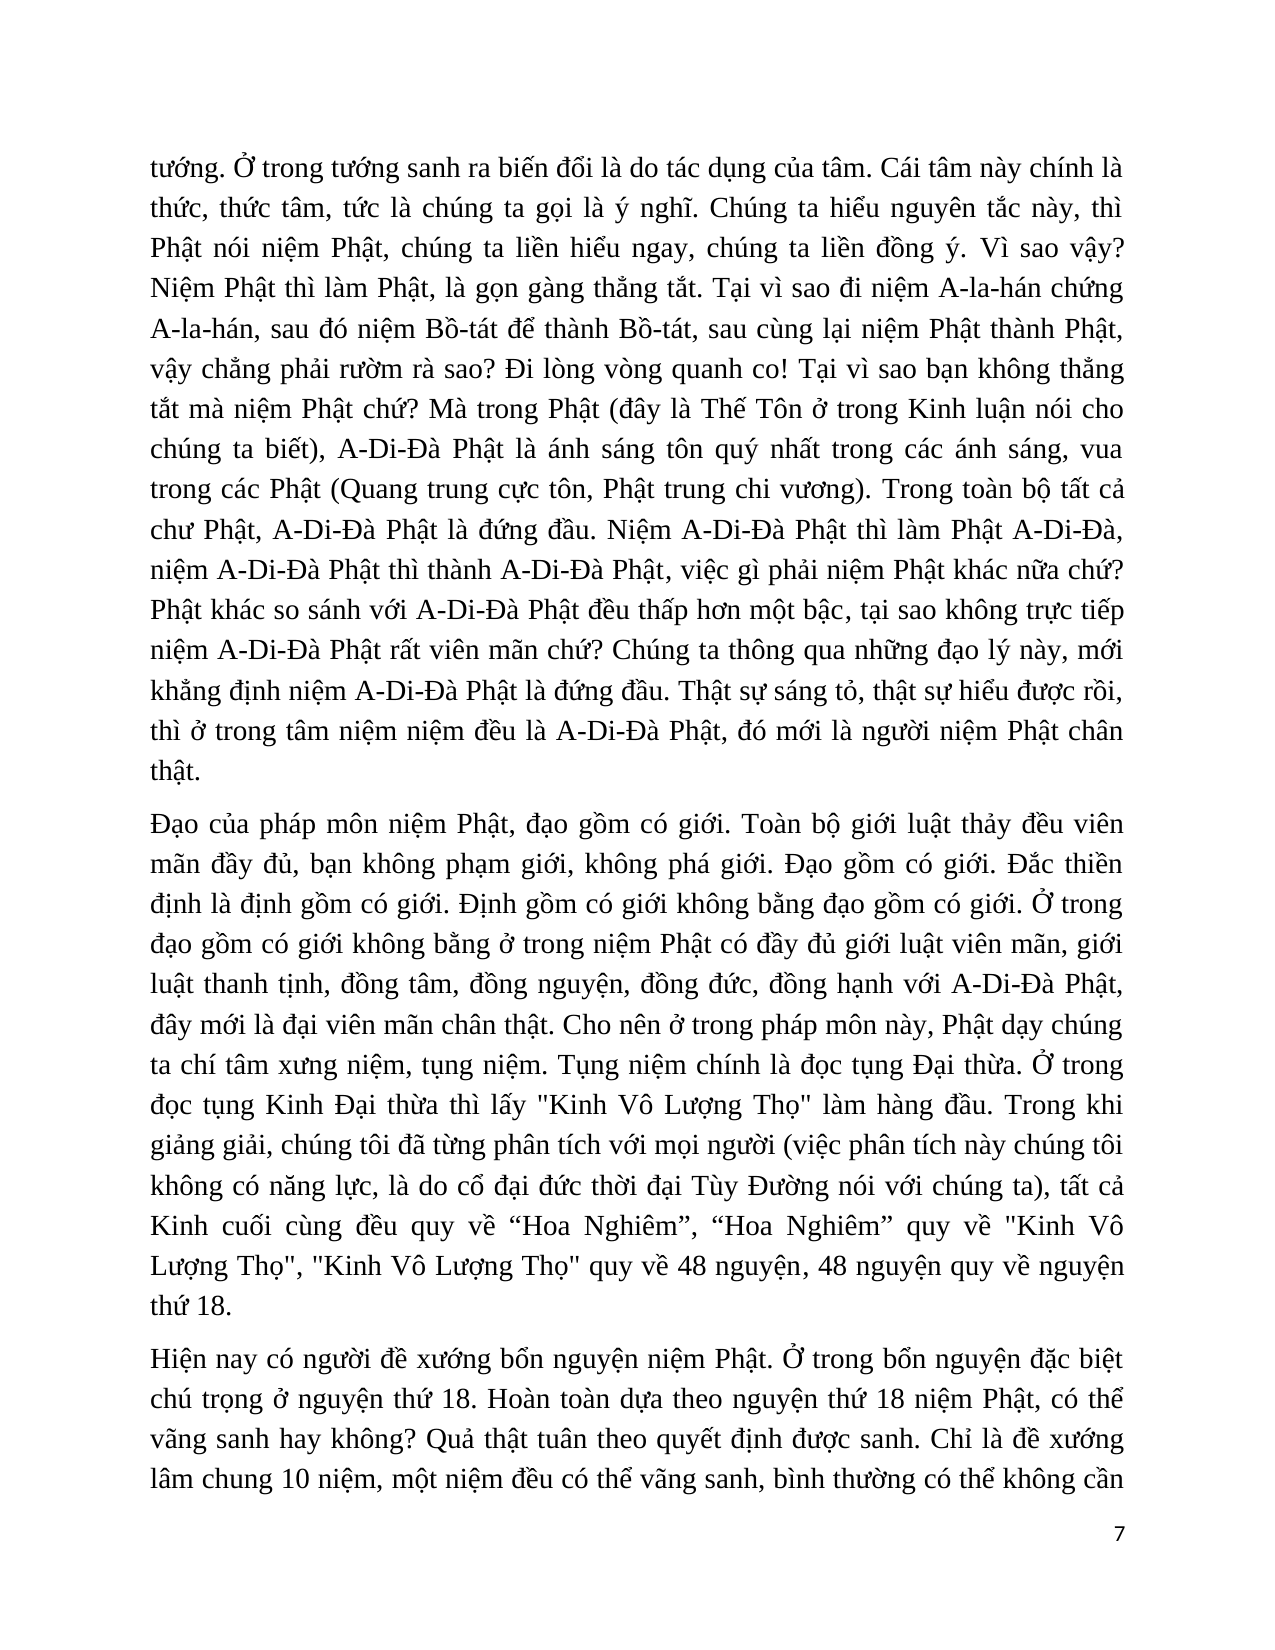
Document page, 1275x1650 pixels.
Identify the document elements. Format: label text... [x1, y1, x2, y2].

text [150, 150, 1125, 787]
text Đạo của pháp môn niệm Phật, đạo gồm có giới. Toàn bộ giới luật thảy đều viên mãn đầy đủ, bạn không phạm giới, không phá giới. Đạo gồm có giới. Đắc thiền định là định gồm có giới. Định gồm có giới không bằng đạo gồm có giới. Ở trong đạo gồm có giới không bằng ở trong niệm Phật có đầy đủ giới luật viên mãn, giới luật thanh tịnh, đồng tâm, đồng nguyện, đồng đức, đồng hạnh với A-Di-Đà Phật, đây mới là đại viên mãn chân thật. Cho nên ở trong pháp môn này, Phật dạy chúng ta chí tâm xưng niệm, tụng niệm. Tụng niệm chính là đọc tụng Đại thừa. Ở trong đọc tụng Kinh Đại thừa thì lấy "Kinh Vô Lượng Thọ" làm hàng đầu. Trong khi giảng giải, chúng tôi đã từng phân tích với mọi người (việc phân tích này chúng tôi không có năng lực, là do cổ đại đức thời đại Tùy Đường nói với chúng ta), tất cả Kinh cuối cùng đều quy về “Hoa Nghiêm”, “Hoa Nghiêm” quy về "Kinh Vô Lượng Thọ", "Kinh Vô Lượng Thọ" quy về 48 nguyện, 48 nguyện quy về nguyện thứ 18. [150, 806, 1125, 1322]
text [150, 1341, 1125, 1495]
